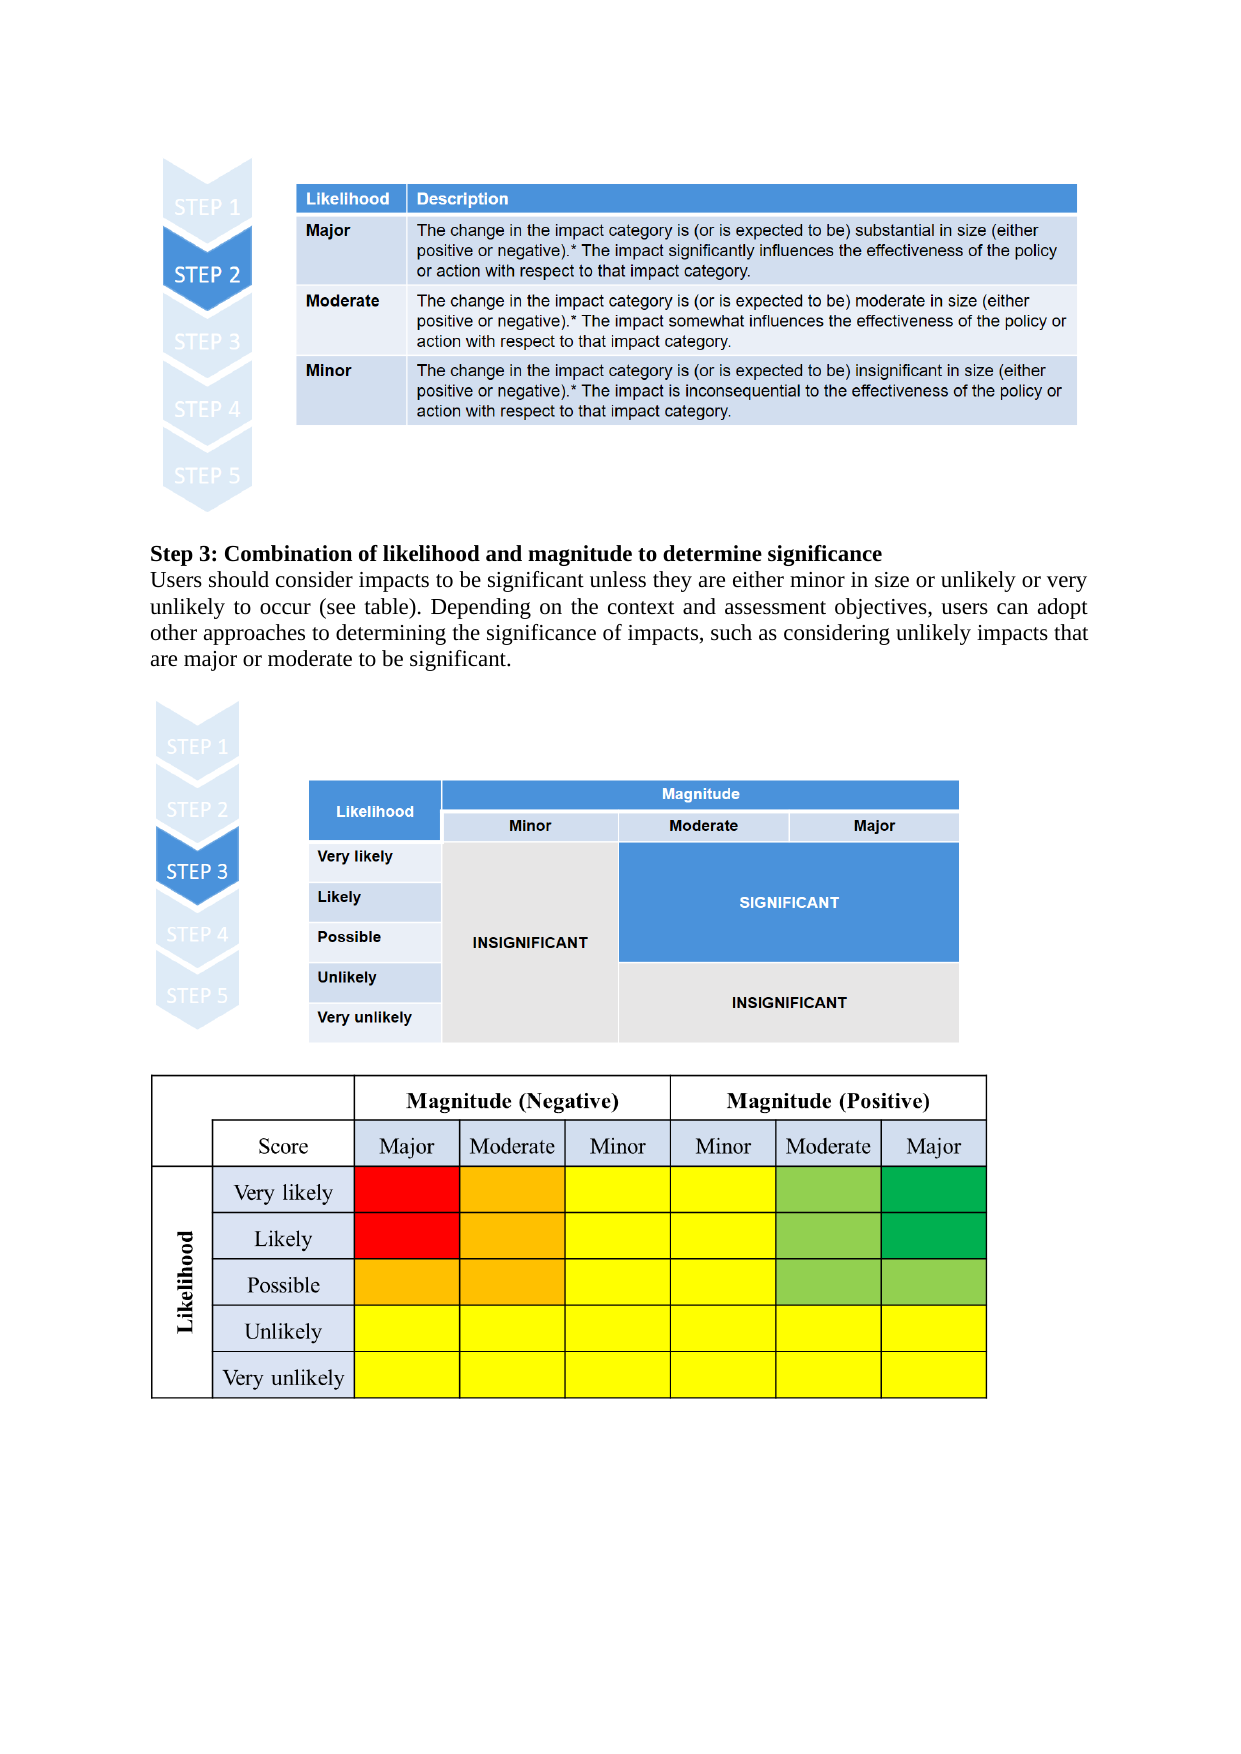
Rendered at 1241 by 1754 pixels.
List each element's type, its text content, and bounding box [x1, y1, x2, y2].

text Step 3: Combination of likelihood and magnitude to determine significance [150, 540, 1090, 566]
picture [150, 1074, 988, 1404]
picture [150, 698, 966, 1048]
picture [150, 150, 1091, 514]
text Users should consider impacts to be significant unless they are either minor in size or unlikely or very unlikely to occur (see table). Depending on the context and assessment objectives, users can adopt other approaches to determining the significance of impacts, such as considering unlikely impacts that are major or moderate to be significant. [150, 566, 1090, 672]
